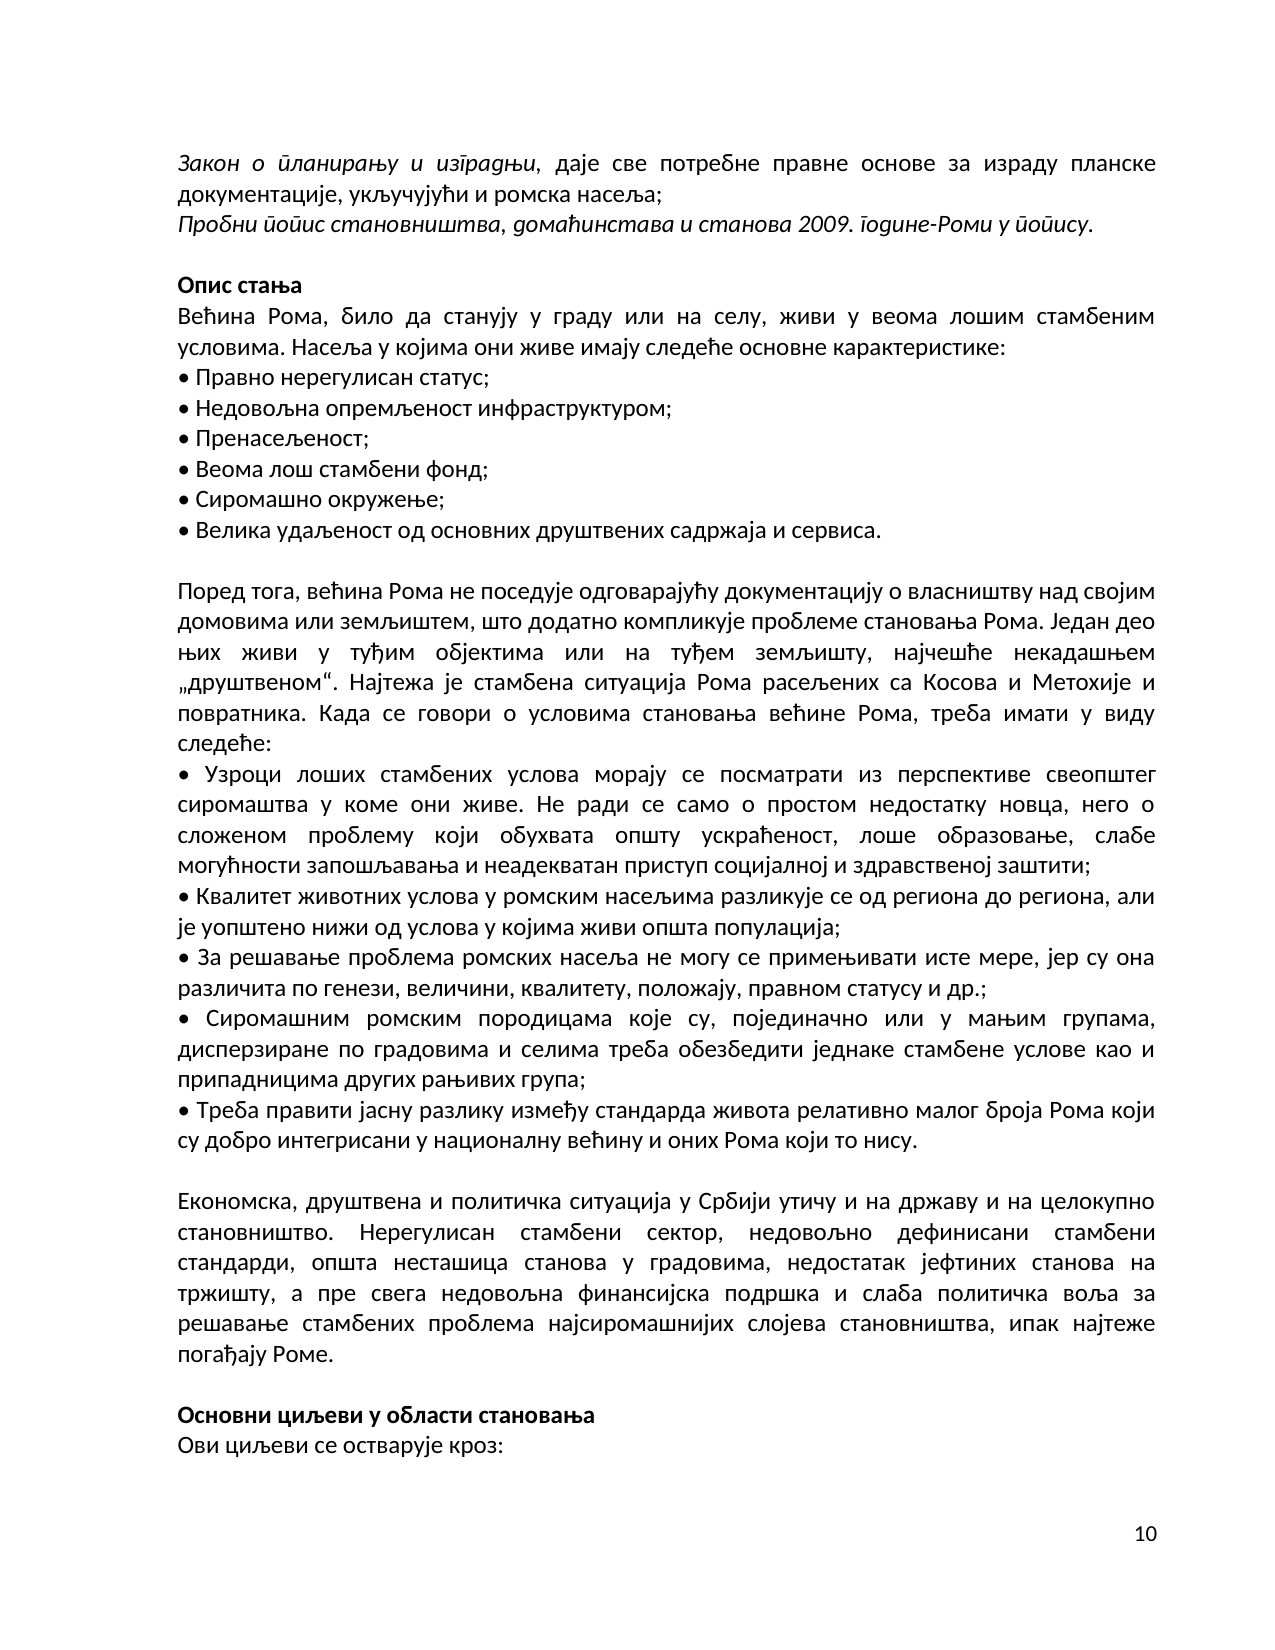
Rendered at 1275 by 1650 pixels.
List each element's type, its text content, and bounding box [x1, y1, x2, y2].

text Економска, друштвена и политичка ситуација у Србији утичу и на државу и на целокупно становништво. Нерегулисан стамбени сектор, недовољно дефинисани стамбени стандарди, општа несташица станова у градовима, недостатак јефтиних станова на тржишту, а пре свега недовољна финансијска подршка и слаба политичка воља за решавање стамбених проблема најсиромашнијих слојева становништва, ипак најтеже погађају Роме. [177, 1185, 1157, 1368]
text • Сиромашним ромским породицама које су, појединачно или у мањим групама, дисперзиране по градовима и селима треба обезбедити једнаке стамбене услове као и припадницима других рањивих група; [177, 1002, 1157, 1094]
text Основни циљеви у области становања [177, 1399, 1157, 1429]
text • Пренасељеност; [177, 422, 1157, 453]
text • Веома лош стамбени фонд; [177, 453, 1157, 483]
text • Сиромашно окружење; [177, 483, 1157, 514]
text • Правно нерегулисан статус; [177, 361, 1157, 392]
text • Недовољна опремљеност инфраструктуром; [177, 392, 1157, 422]
text • Квалитет животних услова у ромским насељима разликује се од региона до региона, али је уопштено нижи од услова у којима живи општа популација; [177, 880, 1157, 941]
text Ови циљеви се остварује кроз: [177, 1429, 1157, 1460]
text • Узроци лоших стамбених услова морају се посматрати из перспективе свеопштег сиромаштва у коме они живе. Не ради се само о простом недостатку новца, него о сложеном проблему који обухвата општу ускраћеност, лоше образовање, слабе могућности запошљавања и неадекватан приступ социјалној и здравственој заштити; [177, 758, 1157, 880]
text • Велика удаљеност од основних друштвених садржаја и сервиса. [177, 514, 1157, 544]
text Опис стања [177, 270, 1157, 300]
text Већина Рома, било да станују у граду или на селу, живи у веома лошим стамбеним условима. Насеља у којима они живе имају следеће основне карактеристике: [177, 300, 1157, 361]
text Закон о планирању и изградњи, даје све потребне правне основе за израду планске документације, укључујући и ромска насеља; [177, 148, 1157, 209]
text Пробни попис становништва, домаћинстава и станова 2009. године-Роми у попису. [177, 209, 1157, 239]
text • Треба правити јасну разлику између стандарда живота релативно малог броја Рома који су добро интегрисани у националну већину и оних Рома који то нису. [177, 1094, 1157, 1155]
text Поред тога, већина Рома не поседује одговарајућу документацију о власништву над својим домовима или земљиштем, што додатно компликује проблеме становања Рома. Један део њих живи у туђим објектима или на туђем земљишту, најчешће некадашњем „друштвеном“. Најтежа је стамбена ситуација Рома расељених са Косова и Метохије и повратника. Када се говори о условима становања већине Рома, треба имати у виду следеће: [177, 575, 1157, 758]
text • За решавање проблема ромских насеља не могу се примењивати исте мере, јер су она различита по генези, величини, квалитету, положају, правном статусу и др.; [177, 941, 1157, 1002]
